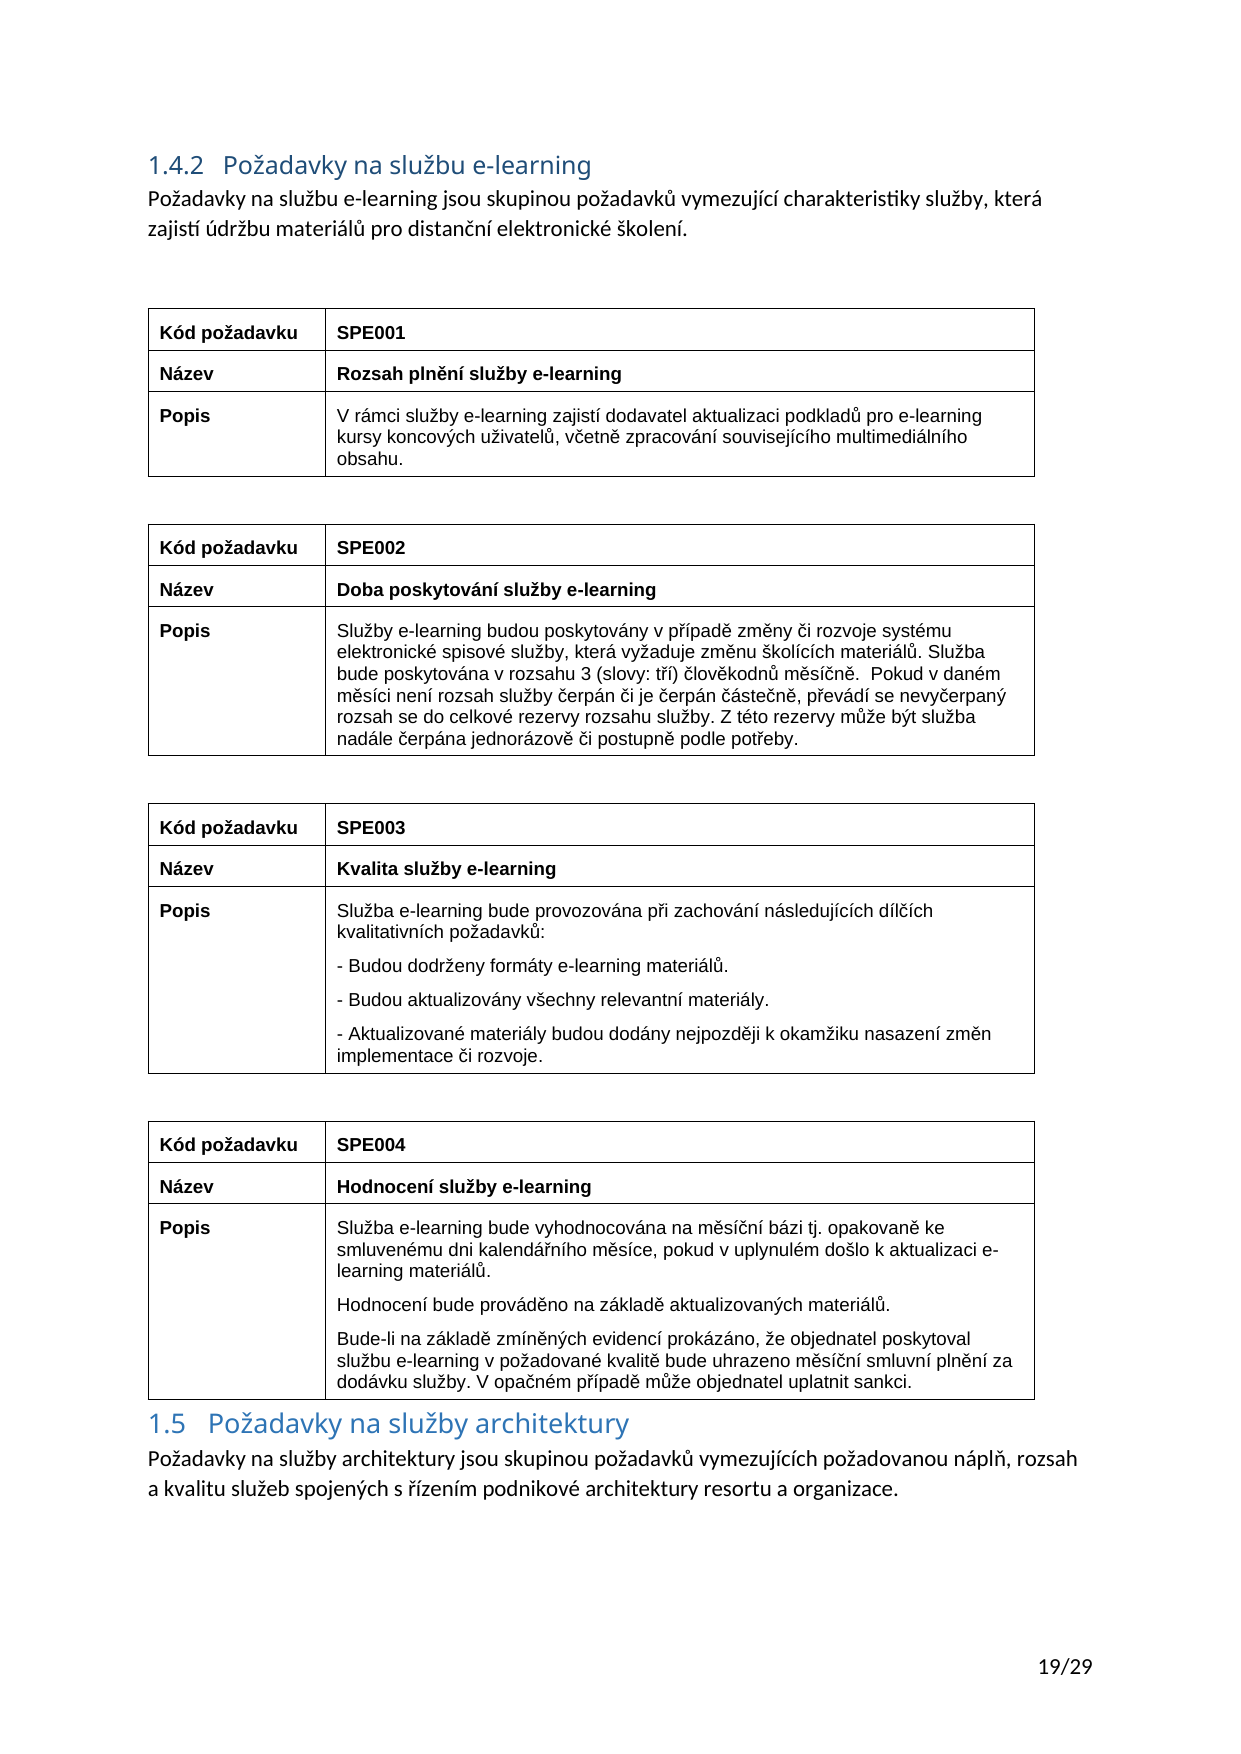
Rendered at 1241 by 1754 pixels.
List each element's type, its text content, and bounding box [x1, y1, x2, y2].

table_cell Název [149, 566, 325, 606]
subtitle Požadavky na službu e-learning [148, 148, 1093, 182]
text Požadavky na služby architektury jsou skupinou požadavků vymezujících požadovanou náplň, rozsah a kvalitu služeb spojených s řízením podnikové architektury resortu a organizace. [148, 1444, 1093, 1502]
table_cell V rámci služby e-learning zajistí dodavatel aktualizaci podkladů pro e-learning kursy koncových uživatelů, včetně zpracování souvisejícího multimediálního obsahu. [326, 392, 1034, 476]
table_header SPE001 [326, 309, 1034, 350]
text Požadavky na službu e-learning jsou skupinou požadavků vymezující charakteristiky služby, která zajistí údržbu materiálů pro distanční elektronické školení. [148, 184, 1093, 243]
table_header SPE004 [326, 1122, 1034, 1162]
table_cell Název [149, 351, 325, 391]
table_cell Popis [149, 607, 325, 755]
table_cell Popis [149, 887, 325, 1073]
table_cell Popis [149, 392, 325, 476]
table_cell Doba poskytování služby e-learning [326, 566, 1034, 606]
table_header SPE002 [326, 525, 1034, 565]
table_header Kód požadavku [149, 804, 325, 844]
table_cell Hodnocení služby e-learning [326, 1163, 1034, 1203]
table_cell Služby e-learning budou poskytovány v případě změny či rozvoje systému elektronické spisové služby, která vyžaduje změnu školících materiálů. Služba bude poskytována v rozsahu 3 (slovy: tří) člověkodnů měsíčně. Pokud v daném měsíci není rozsah služby čerpán či je čerpán částečně, převádí se nevyčerpaný rozsah se do celkové rezervy rozsahu služby. Z této rezervy může být služba nadále čerpána jednorázově či postupně podle potřeby. [326, 607, 1034, 755]
subtitle Požadavky na služby architektury [148, 1404, 1093, 1441]
table_header SPE003 [326, 804, 1034, 844]
table_cell Rozsah plnění služby e-learning [326, 351, 1034, 391]
table_cell Kvalita služby e-learning [326, 846, 1034, 886]
table_cell Popis [149, 1204, 325, 1399]
table_cell Název [149, 1163, 325, 1203]
table_cell Název [149, 846, 325, 886]
table_header Kód požadavku [149, 309, 325, 350]
table_cell Služba e-learning bude vyhodnocována na měsíční bázi tj. opakovaně ke smluvenému dni kalendářního měsíce, pokud v uplynulém došlo k aktualizaci e-learning materiálů. Hodnocení bude prováděno na základě aktualizovaných materiálů. Bude-li na základě zmíněných evidencí prokázáno, že objednatel poskytoval službu e-learning v požadované kvalitě bude uhrazeno měsíční smluvní plnění za dodávku služby. V opačném případě může objednatel uplatnit sankci. [326, 1204, 1034, 1399]
table_header Kód požadavku [149, 525, 325, 565]
table_header Kód požadavku [149, 1122, 325, 1162]
table_cell Služba e-learning bude provozována při zachování následujících dílčích kvalitativních požadavků: - Budou dodrženy formáty e-learning materiálů. - Budou aktualizovány všechny relevantní materiály. - Aktualizované materiály budou dodány nejpozději k okamžiku nasazení změn implementace či rozvoje. [326, 887, 1034, 1073]
